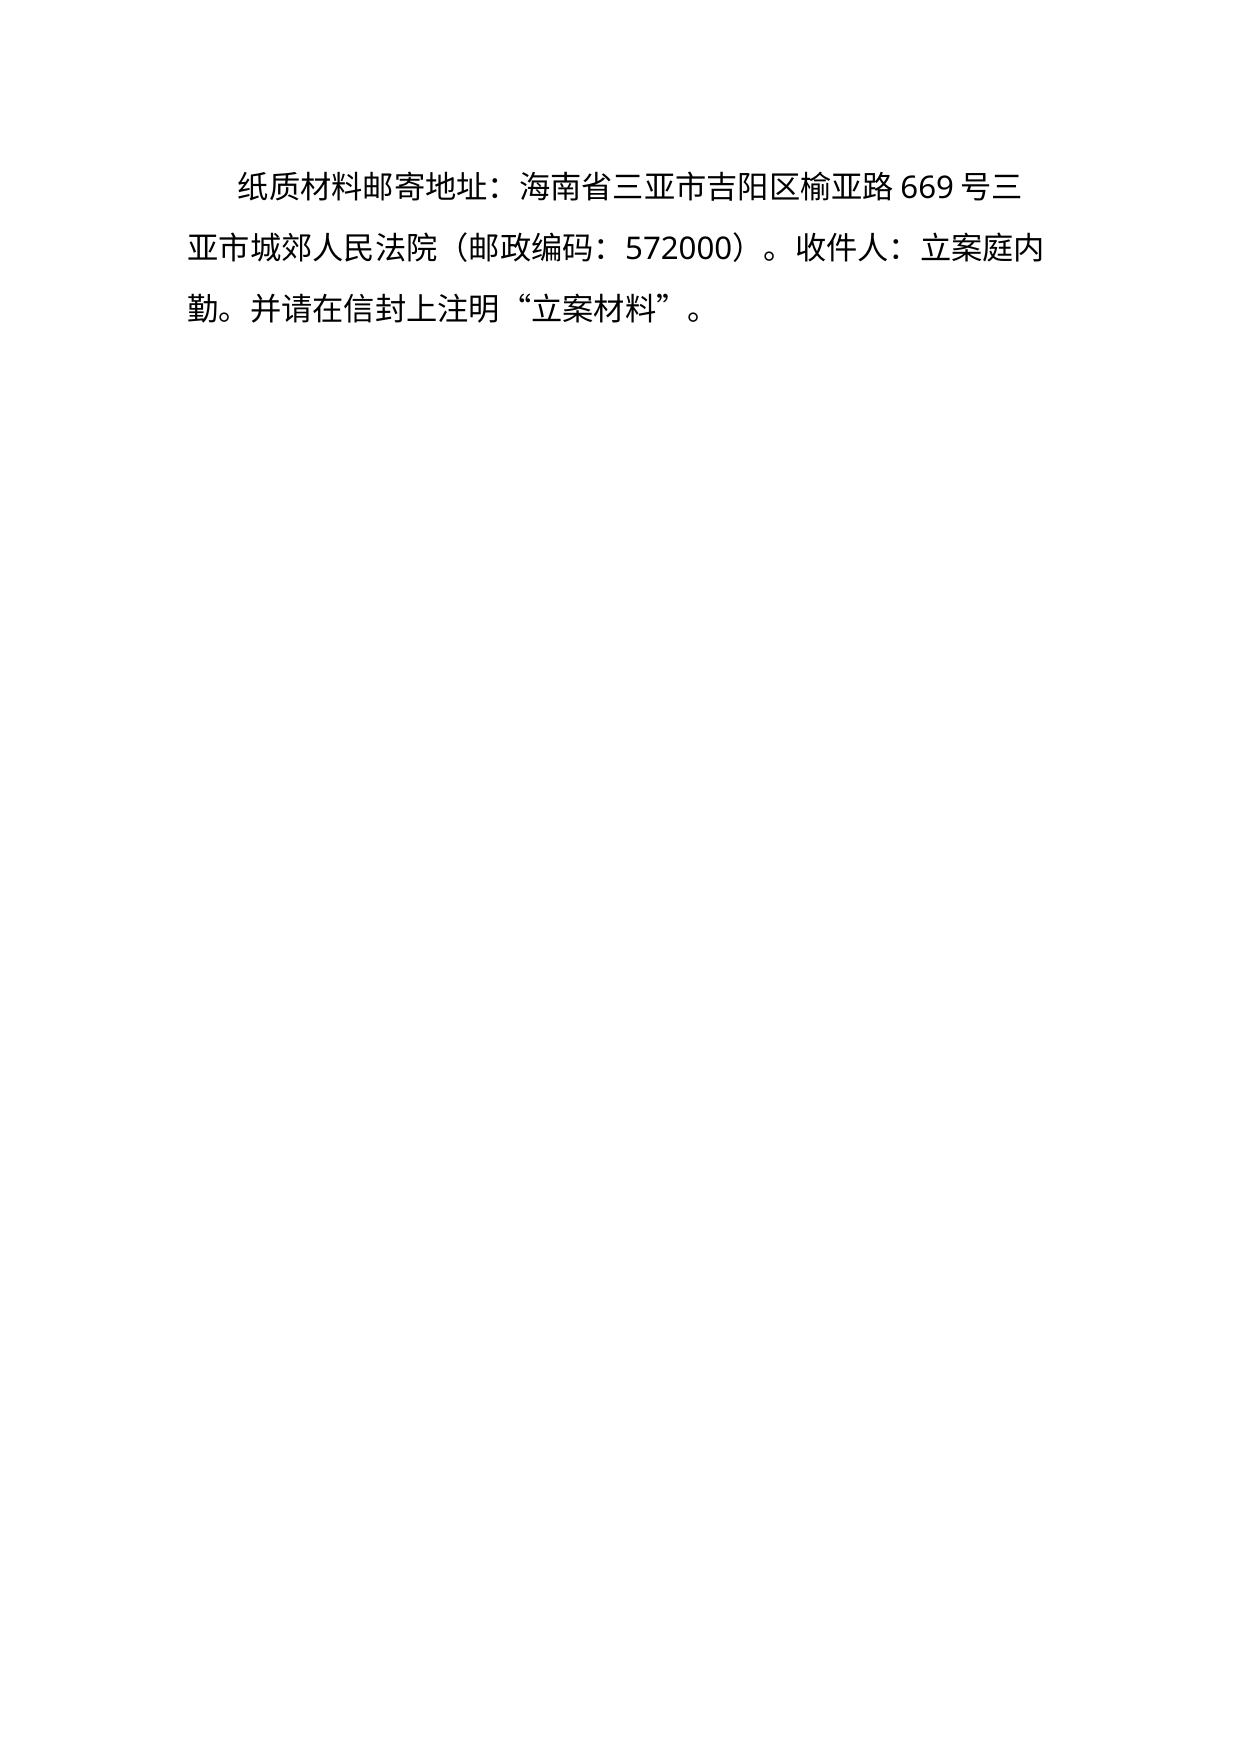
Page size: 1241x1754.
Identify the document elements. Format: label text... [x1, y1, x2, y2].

text 纸质材料邮寄地址：海南省三亚市吉阳区榆亚路669号三亚市城郊人民法院（邮政编码：572000）。收件人：立案庭内勤。并请在信封上注明“立案材料”。 [187, 162, 1053, 329]
